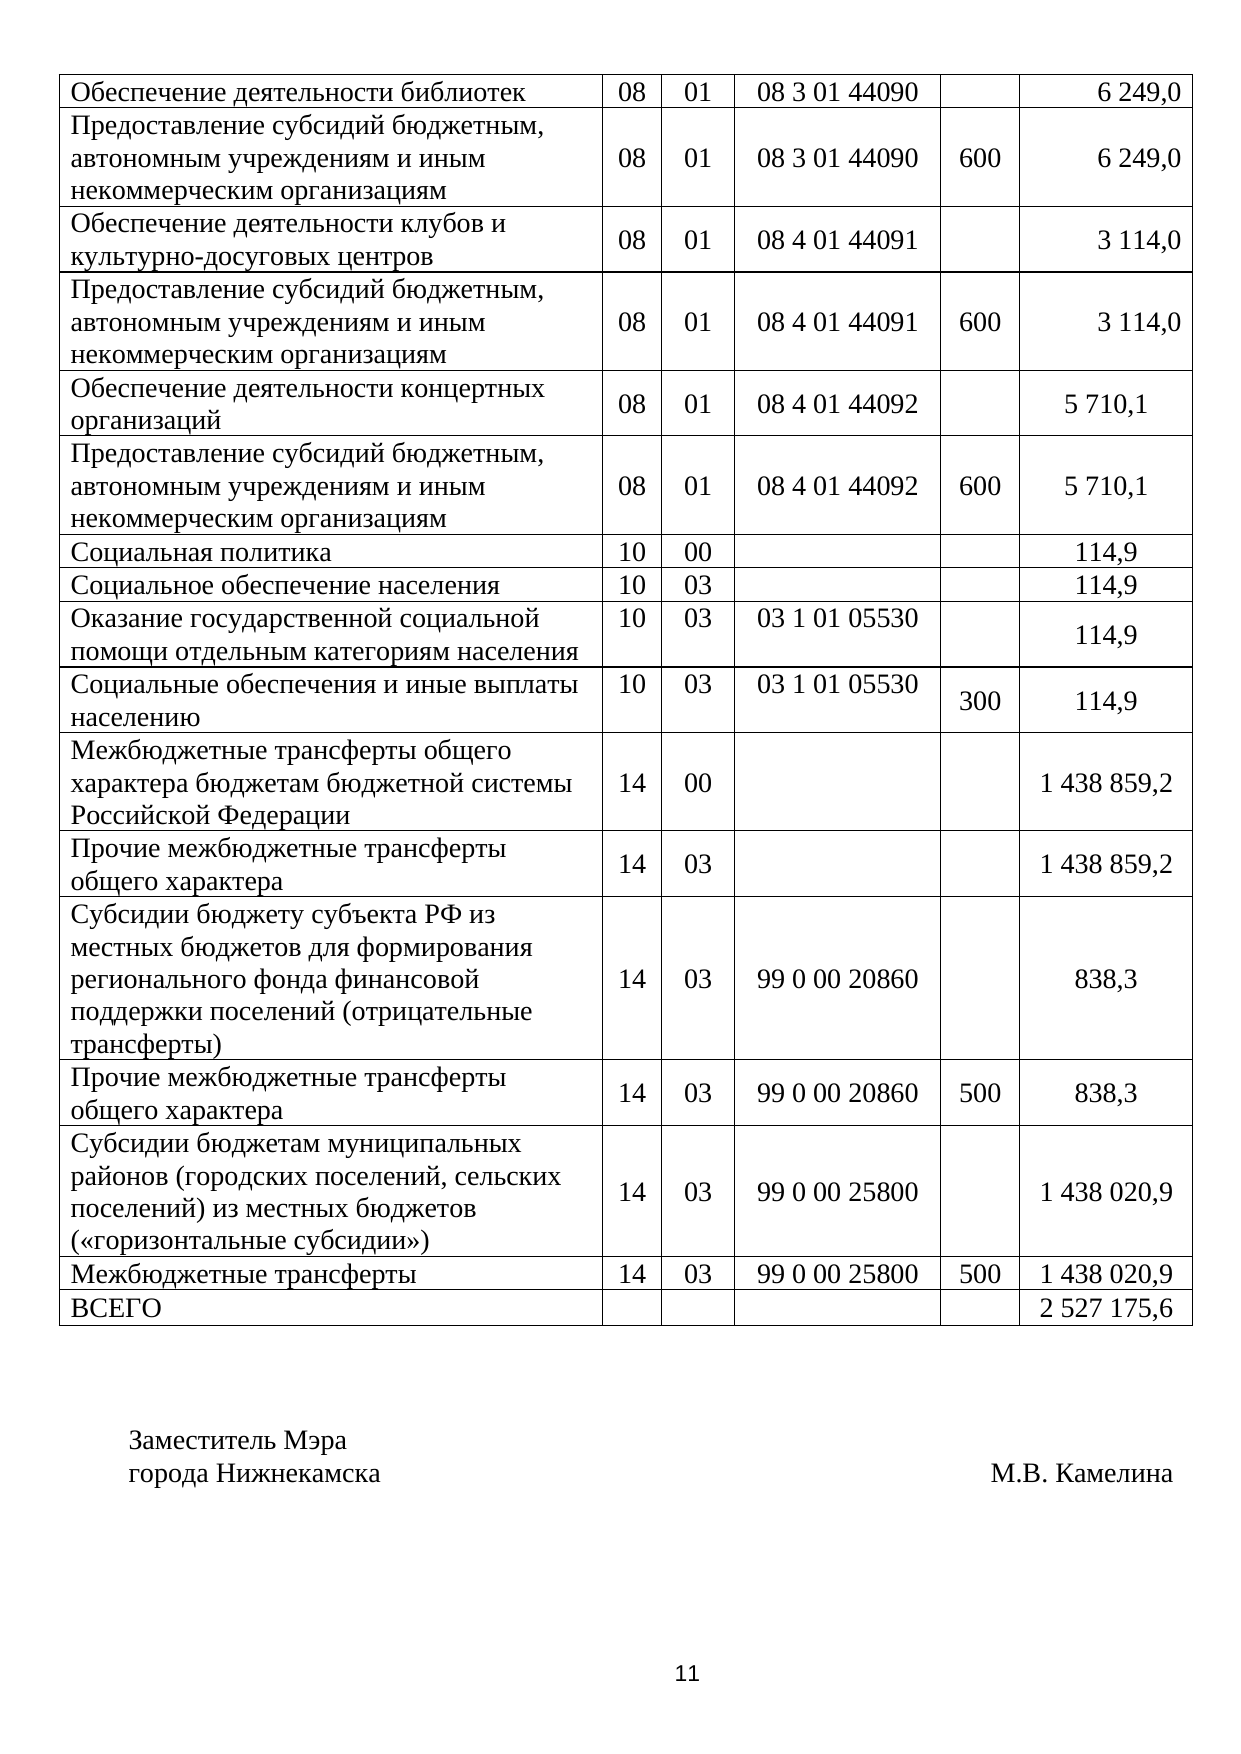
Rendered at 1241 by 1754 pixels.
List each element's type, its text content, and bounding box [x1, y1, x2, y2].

table_cell [941, 371, 1019, 435]
table_cell 08 [603, 75, 661, 107]
table_cell 03 [662, 831, 734, 896]
table_cell [603, 1290, 661, 1325]
table_cell Предоставление субсидий бюджетным, автономным учреждениям и иным некоммерческим организациям [60, 273, 602, 369]
table_cell 14 [603, 1257, 661, 1289]
table_cell 500 [941, 1060, 1019, 1125]
table_cell [941, 207, 1019, 271]
table_cell Обеспечение деятельности библиотек [60, 75, 602, 107]
table_cell 10 [603, 668, 661, 732]
table_cell 600 [941, 436, 1019, 534]
table_cell Обеспечение деятельности концертных организаций [60, 371, 602, 435]
text города Нижнекамска М.В. Камелина [128, 1456, 1181, 1488]
table_cell [941, 733, 1019, 830]
table_cell [735, 1290, 940, 1325]
table_cell Социальная политика [60, 535, 602, 567]
table_cell [735, 831, 940, 896]
table_cell 01 [662, 207, 734, 271]
table_cell 838,3 [1020, 1060, 1192, 1125]
table_cell 03 [662, 1060, 734, 1125]
table_cell [941, 897, 1019, 1059]
table_cell 99 0 00 20860 [735, 1060, 940, 1125]
table_cell 08 [603, 108, 661, 206]
table_cell 01 [662, 436, 734, 534]
table_cell 10 [603, 602, 661, 666]
table_cell 01 [662, 273, 734, 369]
table_cell 1 438 859,2 [1020, 733, 1192, 830]
table_cell 08 4 01 44092 [735, 436, 940, 534]
table_cell 03 [662, 897, 734, 1059]
table_cell [735, 568, 940, 601]
table_cell 99 0 00 25800 [735, 1126, 940, 1256]
table_cell 08 4 01 44091 [735, 207, 940, 271]
table_cell 1 438 020,9 [1020, 1126, 1192, 1256]
table_cell 03 1 01 05530 [735, 668, 940, 732]
table_cell ВСЕГО [60, 1290, 602, 1325]
table_cell 600 [941, 108, 1019, 206]
table_cell [941, 568, 1019, 601]
table_cell 114,9 [1020, 568, 1192, 601]
table_cell 114,9 [1020, 602, 1192, 666]
table_cell 14 [603, 733, 661, 830]
table_cell 6 249,0 [1020, 75, 1192, 107]
table_cell 14 [603, 1126, 661, 1256]
table_cell [941, 831, 1019, 896]
table_cell Субсидии бюджету субъекта РФ из местных бюджетов для формирования регионального фонда финансовой поддержки поселений (отрицательные трансферты) [60, 897, 602, 1059]
table_cell 6 249,0 [1020, 108, 1192, 206]
table_cell 03 1 01 05530 [735, 602, 940, 666]
text Заместитель Мэра [128, 1423, 1181, 1456]
table_cell 10 [603, 535, 661, 567]
table_cell 08 [603, 207, 661, 271]
table_cell 08 [603, 371, 661, 435]
table_cell 300 [941, 668, 1019, 732]
table_cell 99 0 00 25800 [735, 1257, 940, 1289]
table_cell Обеспечение деятельности клубов и культурно-досуговых центров [60, 207, 602, 271]
table_cell Субсидии бюджетам муниципальных районов (городских поселений, сельских поселений) из местных бюджетов («горизонтальные субсидии») [60, 1126, 602, 1256]
table_cell 03 [662, 1126, 734, 1256]
table_cell Прочие межбюджетные трансферты общего характера [60, 831, 602, 896]
table_cell 08 4 01 44092 [735, 371, 940, 435]
table_cell 01 [662, 371, 734, 435]
table_cell 08 3 01 44090 [735, 75, 940, 107]
table_cell [941, 602, 1019, 666]
table_cell 1 438 020,9 [1020, 1257, 1192, 1289]
table_cell 99 0 00 20860 [735, 897, 940, 1059]
table_cell 00 [662, 535, 734, 567]
table_cell 1 438 859,2 [1020, 831, 1192, 896]
table_cell 600 [941, 273, 1019, 369]
table_cell Прочие межбюджетные трансферты общего характера [60, 1060, 602, 1125]
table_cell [60, 108, 602, 206]
table_cell 14 [603, 831, 661, 896]
table_cell 03 [662, 668, 734, 732]
table_cell 08 [603, 273, 661, 369]
table_cell 500 [941, 1257, 1019, 1289]
table_cell 3 114,0 [1020, 207, 1192, 271]
table_cell 00 [662, 733, 734, 830]
table_cell 03 [662, 568, 734, 601]
table_cell 03 [662, 602, 734, 666]
table_cell 114,9 [1020, 535, 1192, 567]
table_cell [941, 1126, 1019, 1256]
table_cell [662, 1290, 734, 1325]
table_cell Оказание государственной социальной помощи отдельным категориям населения [60, 602, 602, 666]
table_cell 838,3 [1020, 897, 1192, 1059]
table_cell 03 [662, 1257, 734, 1289]
table_cell 08 4 01 44091 [735, 273, 940, 369]
table_cell [735, 733, 940, 830]
table_cell 01 [662, 108, 734, 206]
table_cell 114,9 [1020, 668, 1192, 732]
table_cell 01 [662, 75, 734, 107]
table_cell 3 114,0 [1020, 273, 1192, 369]
table_cell 08 3 01 44090 [735, 108, 940, 206]
table_cell Межбюджетные трансферты [60, 1257, 602, 1289]
table_cell [941, 75, 1019, 107]
table_cell 14 [603, 897, 661, 1059]
table_cell [735, 535, 940, 567]
table_cell 10 [603, 568, 661, 601]
table_cell 5 710,1 [1020, 371, 1192, 435]
table_cell 2 527 175,6 [1020, 1290, 1192, 1325]
table_cell 5 710,1 [1020, 436, 1192, 534]
table_cell [941, 1290, 1019, 1325]
table_cell 08 [603, 436, 661, 534]
table_cell 14 [603, 1060, 661, 1125]
table_cell Предоставление субсидий бюджетным, автономным учреждениям и иным некоммерческим организациям [60, 436, 602, 534]
table_cell Межбюджетные трансферты общего характера бюджетам бюджетной системы Российской Федерации [60, 733, 602, 830]
table_cell [941, 535, 1019, 567]
table_cell Социальное обеспечение населения [60, 568, 602, 601]
table_cell Социальные обеспечения и иные выплаты населению [60, 668, 602, 732]
